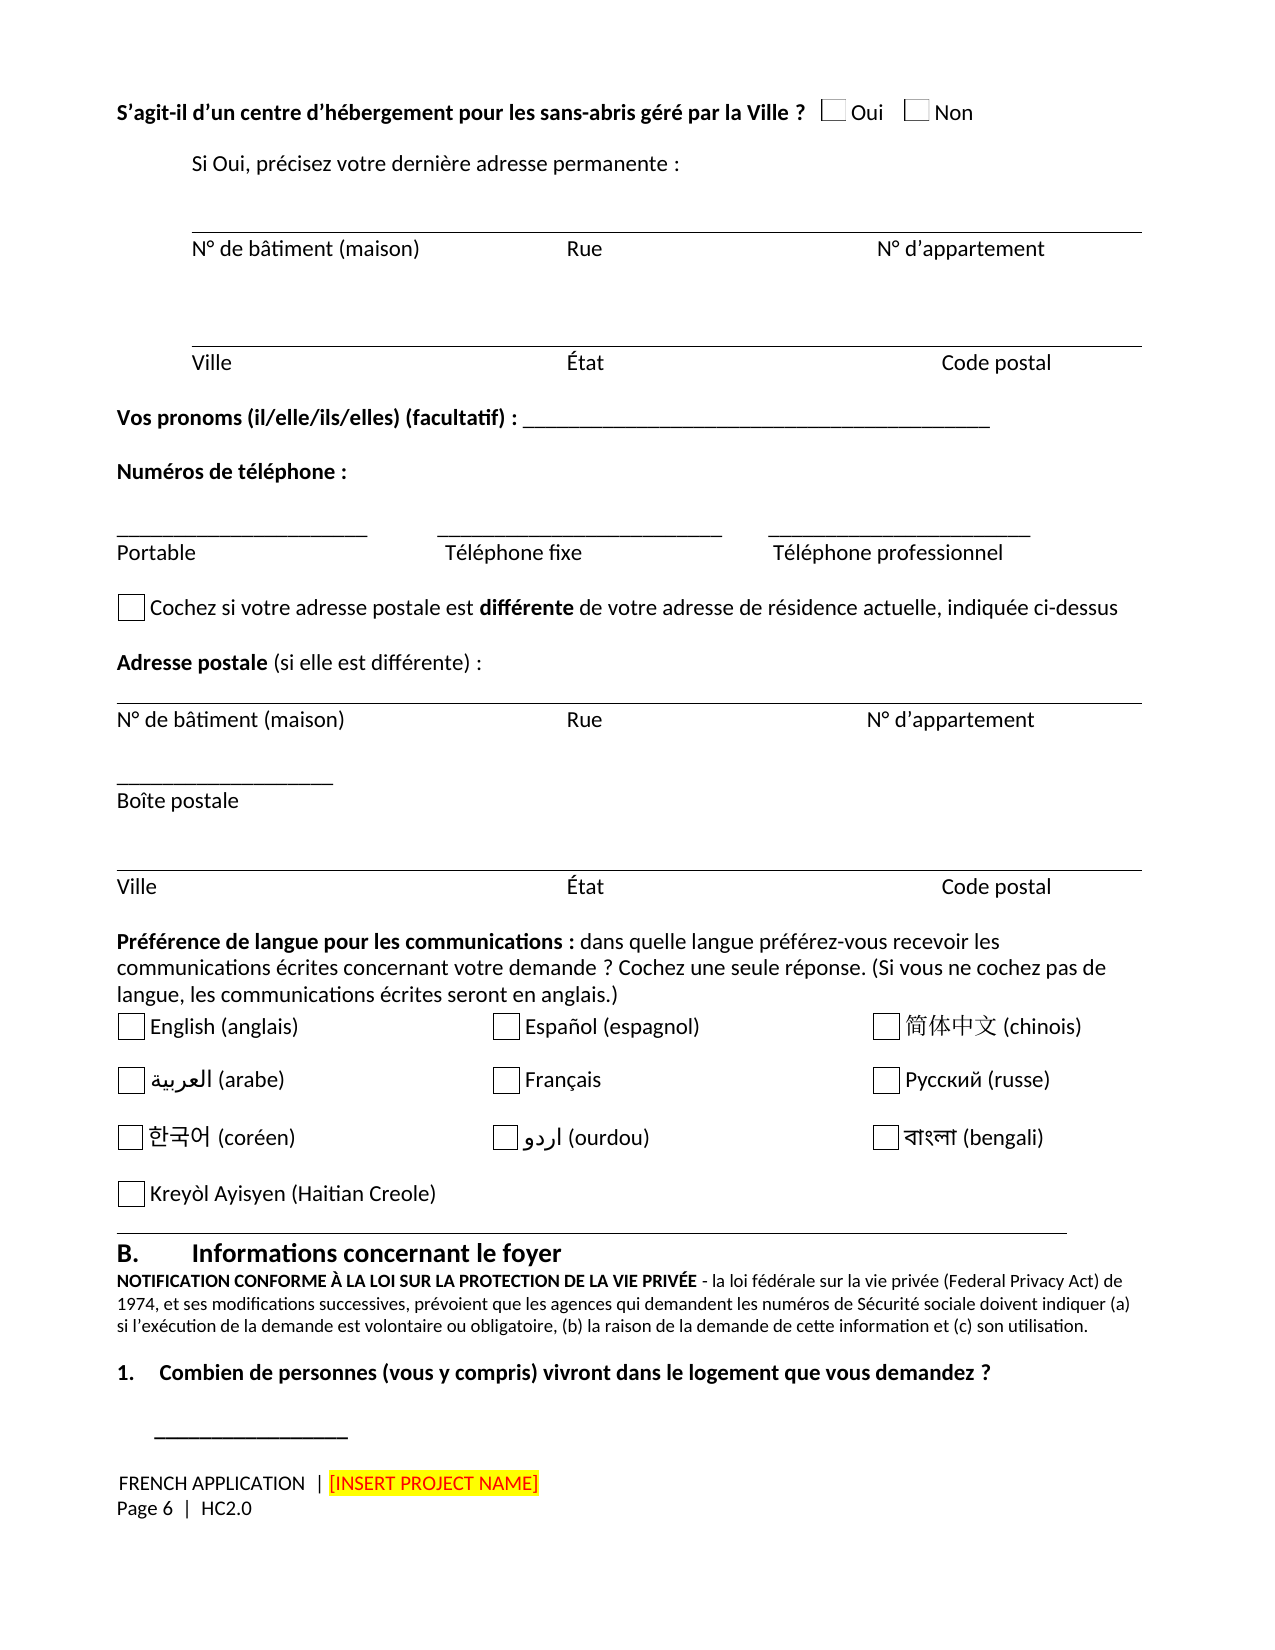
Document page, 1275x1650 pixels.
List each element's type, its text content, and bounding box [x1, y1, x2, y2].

text ______________________ _________________________ _______________________ [117, 513, 1142, 539]
text Boîte postale [117, 787, 1142, 814]
text S’agit-il d’un centre d’hébergement pour les sans-abris géré par la Ville ? Oui Non [117, 99, 1142, 126]
list Combien de personnes (vous y compris) vivront dans le logement que vous demandez ? [117, 1358, 1142, 1386]
text Ville État Code postal [192, 347, 1142, 376]
text Cochez si votre adresse postale est différente de votre adresse de résidence actuelle, indiquée ci-dessus [145, 594, 1142, 621]
text N° de bâtiment (maison) Rue N° d’appartement [117, 704, 1142, 733]
text Vos pronoms (il/elle/ils/elles) (facultatif) : _________________________________________ [117, 404, 1142, 430]
text Ville État Code postal [117, 871, 1142, 900]
text 한국어 (coréen) اردو (ourdou) বাংলা (bengali) [117, 1119, 1142, 1154]
text Numéros de téléphone : [117, 458, 1142, 485]
text Adresse postale (si elle est différente) : [117, 649, 1142, 675]
text N° de bâtiment (maison) Rue N° d’appartement [192, 233, 1142, 262]
text Portable Téléphone fixe Téléphone professionnel [117, 539, 1142, 566]
text العربية (arabe) Français Русский (russe) [117, 1066, 1142, 1094]
text Si Oui, précisez votre dernière adresse permanente : [117, 150, 1142, 176]
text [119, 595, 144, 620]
list NOTIFICATION CONFORME À LA LOI SUR LA PROTECTION DE LA VIE PRIVÉE - la loi fédérale sur la vie privée (Federal Privacy Act) de 1974, et ses modifications successives, prévoient que les agences qui demandent les numéros de Sécurité sociale doivent indiquer (a) si l’exécution de la demande est volontaire ou obligatoire, (b) la raison de la demande de cette information et (c) son utilisation. [117, 1269, 1142, 1337]
text Kreyòl Ayisyen (Haitian Creole) [117, 1179, 1142, 1208]
text ___________________ [117, 761, 1142, 787]
text English (anglais) Español (espagnol) 简体中文 (chinois) [117, 1008, 1142, 1041]
list Informations concernant le foyer [117, 1234, 1067, 1269]
list _________________ [154, 1414, 1142, 1442]
text Préférence de langue pour les communications : dans quelle langue préférez-vous recevoir les communications écrites concernant votre demande ? Cochez une seule réponse. (Si vous ne cochez pas de langue, les communications écrites seront en anglais.) [117, 928, 1142, 1008]
